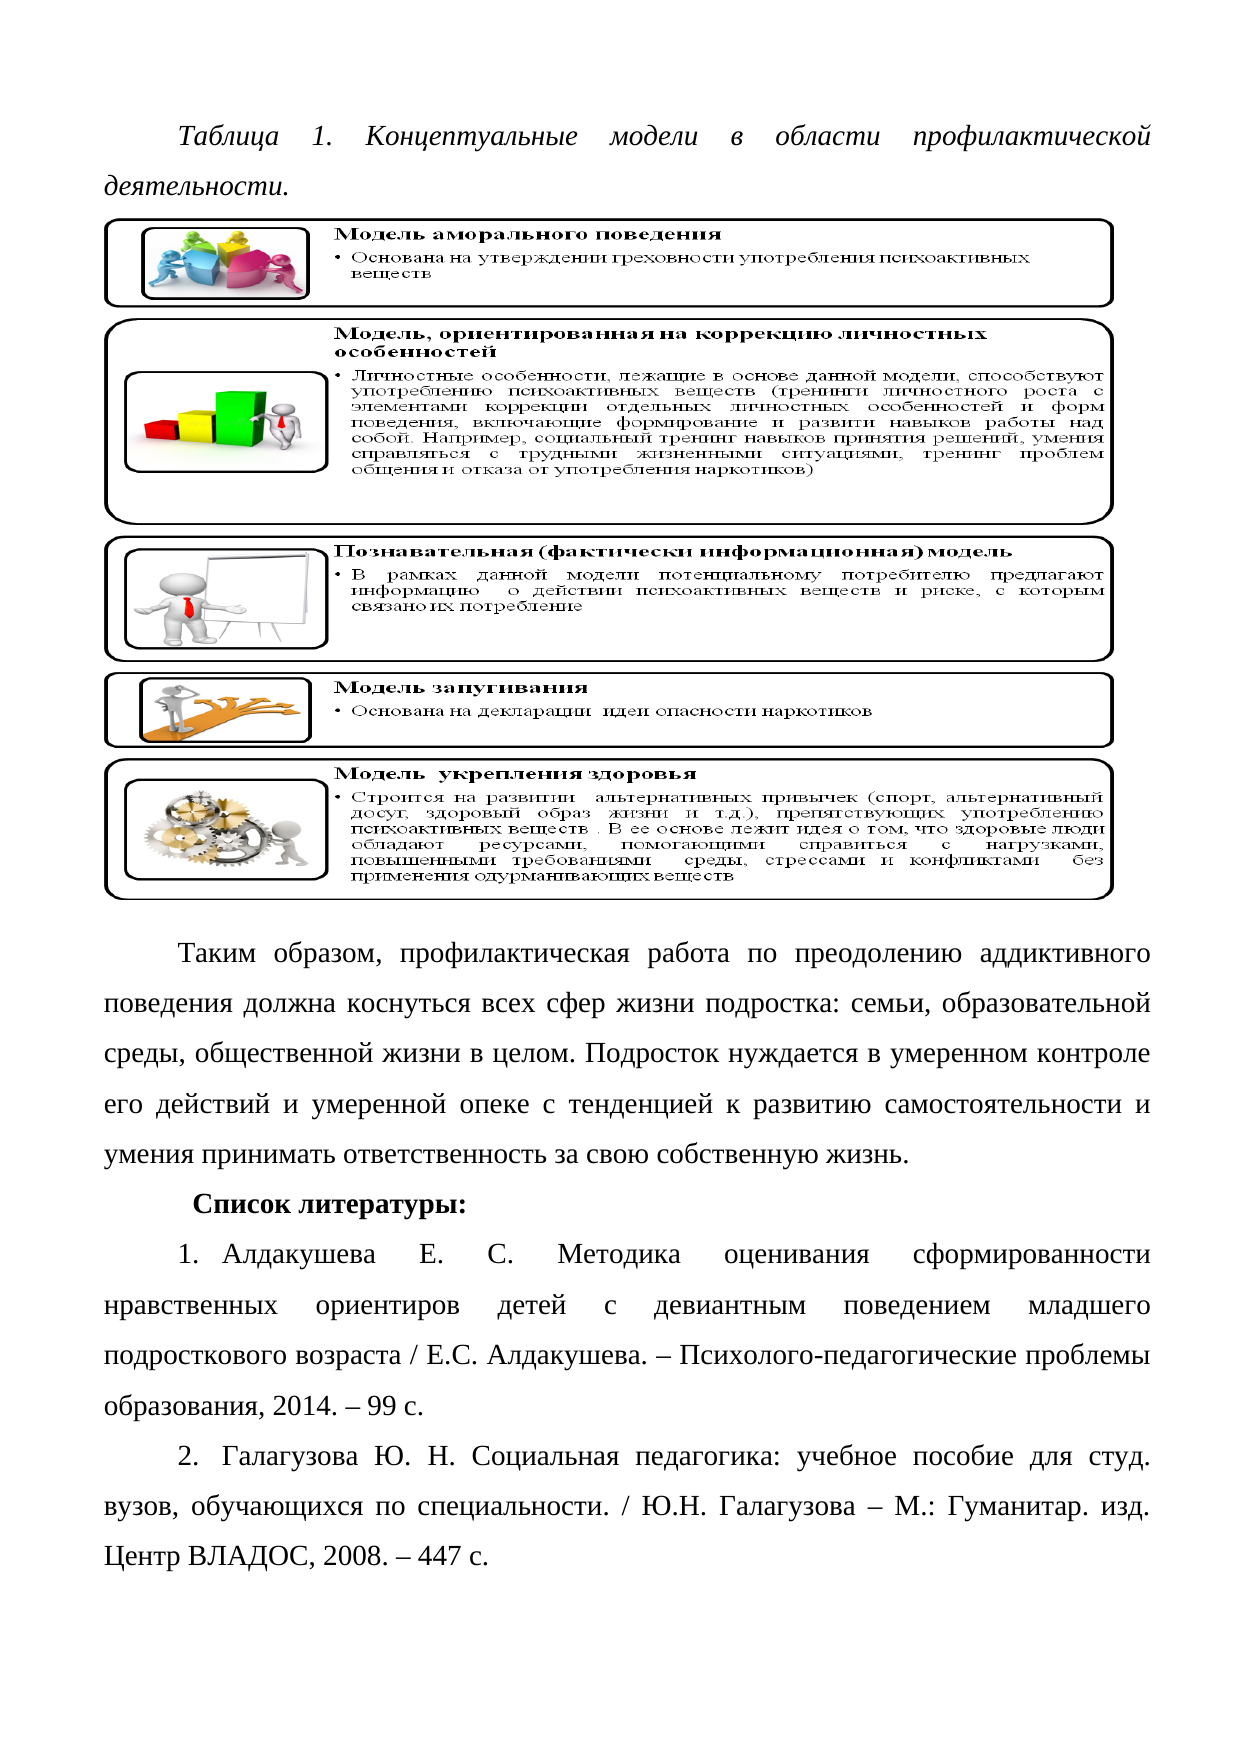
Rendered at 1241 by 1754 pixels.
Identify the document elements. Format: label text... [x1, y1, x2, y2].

text Таким образом, профилактическая работа по преодолению аддиктивного поведения должна коснуться всех сфер жизни подростка: семьи, образовательной среды, общественной жизни в целом. Подросток нуждается в умеренном контроле его действий и умеренной опеке с тенденцией к развитию самостоятельности и умения принимать ответственность за свою собственную жизнь. [103, 935, 1152, 1169]
list Алдакушева Е. С. Методика оценивания сформированности нравственных ориентиров детей с девиантным поведением младшего подросткового возраста / Е.С. Алдакушева. – Психолого-педагогические проблемы образования, 2014. – 99 с. [103, 1237, 1152, 1421]
list Галагузова Ю. Н. Социальная педагогика: учебное пособие для студ. вузов, обучающихся по специальности. / Ю.Н. Галагузова – М.: Гуманитар. изд. Центр ВЛАДОС, 2008. – 447 с. [103, 1438, 1152, 1572]
picture [103, 218, 1116, 900]
text Список литературы: [103, 1186, 1152, 1220]
text Таблица 1. Концептуальные модели в области профилактической деятельности. [103, 118, 1152, 202]
